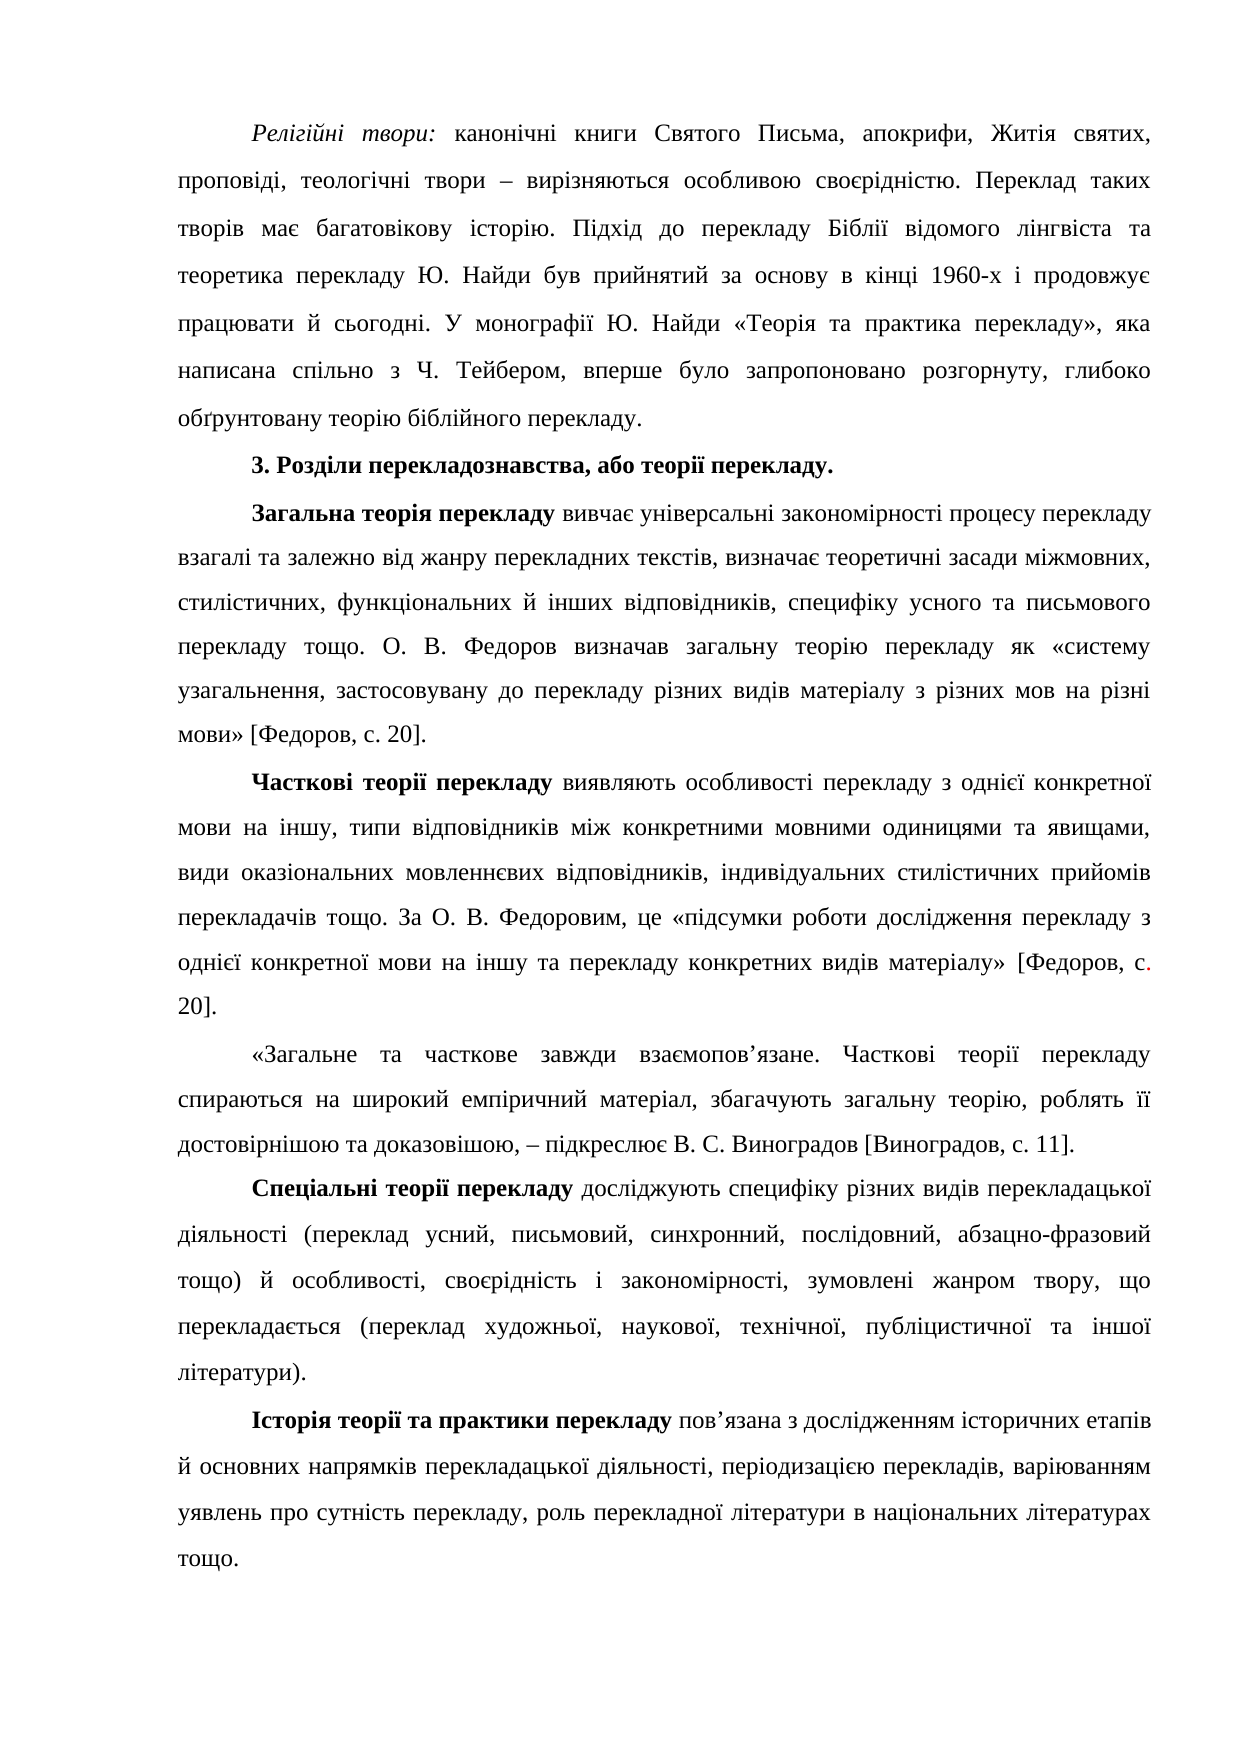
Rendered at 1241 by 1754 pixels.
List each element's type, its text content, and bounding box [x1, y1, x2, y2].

text Часткові теорії перекладу виявляють особливості перекладу з однієї конкретної мови на іншу, типи відповідників між конкретними мовними одиницями та явищами, види оказіональних мовленнєвих відповідників, індивідуальних стилістичних прийомів перекладачів тощо. За О. В. Федоровим, це «підсумки роботи дослідження перекладу з однієї конкретної мови на іншу та перекладу конкретних видів матеріалу» [Федоров, с. 20]. [178, 767, 1152, 1020]
text 3. Розділи перекладознавства, або теорії перекладу. [251, 451, 1153, 479]
text «Загальне та часткове завжди взаємопов’язане. Часткові теорії перекладу спираються на широкий емпіричний матеріал, збагачують загальну теорію, роблять її достовірнішою та доказовішою, – підкреслює В. С. Виноградов [Виноградов, с. 11]. [178, 1039, 1152, 1157]
text Загальна теорія перекладу вивчає універсальні закономірності процесу перекладу взагалі та залежно від жанру перекладних текстів, визначає теоретичні засади міжмовних, стилістичних, функціональних й інших відповідників, специфіку усного та письмового перекладу тощо. О. В. Федоров визначав загальну теорію перекладу як «систему узагальнення, застосовувану до перекладу різних видів матеріалу з різних мов на різні мови» [Федоров, с. 20]. [178, 498, 1152, 748]
text Релігійні твори: канонічні книги Святого Письма, апокрифи, Житія святих, проповіді, теологічні твори – вирізняються особливою своєрідністю. Переклад таких творів має багатовікову історію. Підхід до перекладу Біблії відомого лінгвіста та теоретика перекладу Ю. Найди був прийнятий за основу в кінці 1960-х і продовжує працювати й сьогодні. У монографії Ю. Найди «Теорія та практика перекладу», яка написана спільно з Ч. Тейбером, вперше було запропоновано розгорнуту, глибоко обґрунтовану теорію біблійного перекладу. [178, 118, 1152, 431]
text Історія теорії та практики перекладу пов’язана з дослідженням історичних етапів й основних напрямків перекладацької діяльності, періодизацією перекладів, варіюванням уявлень про сутність перекладу, роль перекладної літератури в національних літературах тощо. [178, 1405, 1152, 1571]
text Спеціальні теорії перекладу досліджують специфіку різних видів перекладацької діяльності (переклад усний, письмовий, синхронний, послідовний, абзацно-фразовий тощо) й особливості, своєрідність і закономірності, зумовлені жанром твору, що перекладається (переклад художньої, наукової, технічної, публіцистичної та іншої літератури). [178, 1173, 1152, 1386]
